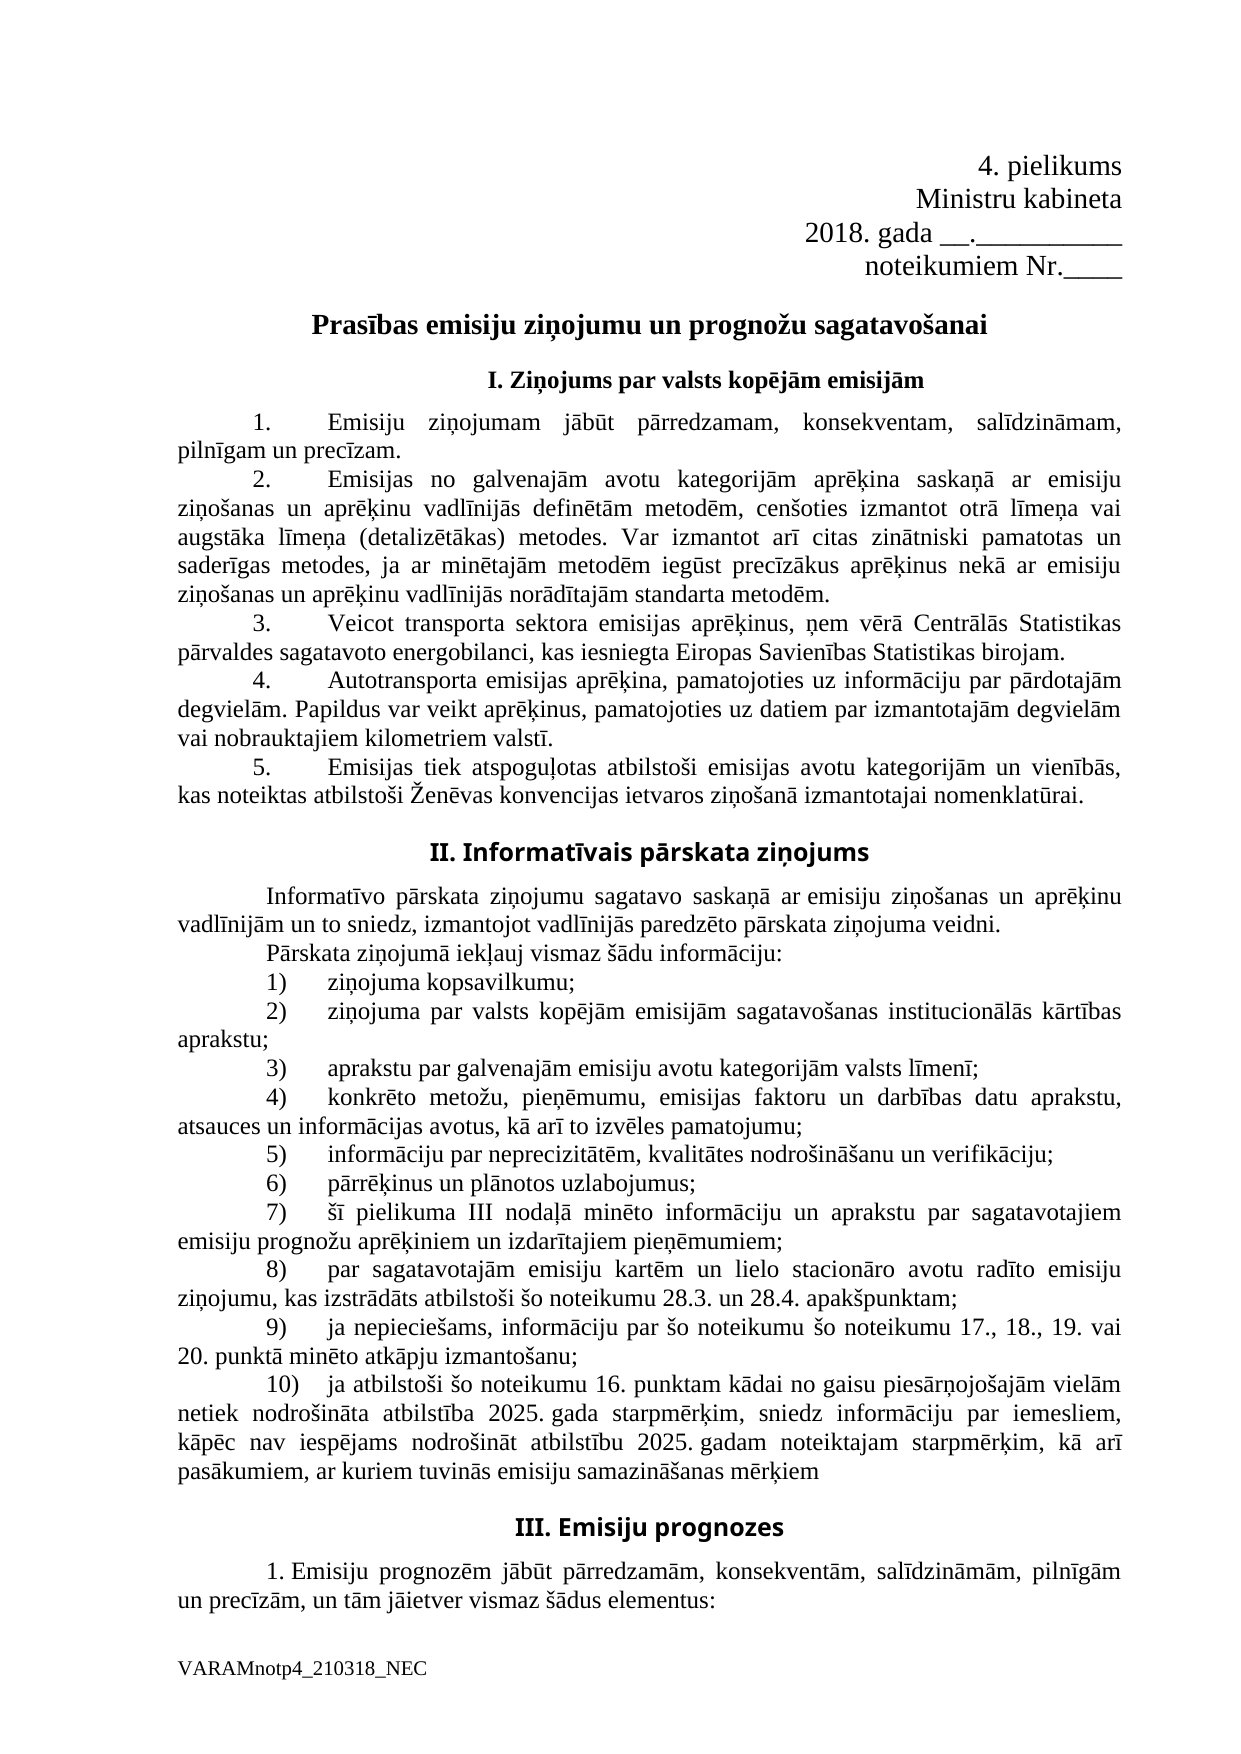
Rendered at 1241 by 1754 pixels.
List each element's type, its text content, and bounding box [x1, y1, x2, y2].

list šī pielikuma III nodaļā minēto informāciju un aprakstu par sagatavotajiem emisiju prognožu aprēķiniem un izdarītajiem pieņēmumiem; [177, 1197, 1122, 1254]
list ja nepieciešams, informāciju par šo noteikumu šo noteikumu 17., 18., 19. vai 20. punktā minēto atkāpju izmantošanu; [177, 1312, 1122, 1369]
text 5. Emisijas tiek atspoguļotas atbilstoši emisijas avotu kategorijām un vienībās, kas noteiktas atbilstoši Ženēvas konvencijas ietvaros ziņošanā izmantotajai nomenklatūrai. [177, 752, 1122, 809]
text 4. pielikums [177, 148, 1122, 181]
text 1. Emisiju ziņojumam jābūt pārredzamam, konsekventam, salīdzināmam, pilnīgam un precīzam. [177, 407, 1122, 464]
list konkrēto metožu, pieņēmumu, emisijas faktoru un darbības datu aprakstu, atsauces un informācijas avotus, kā arī to izvēles pamatojumu; [177, 1082, 1122, 1139]
text I. Ziņojums par valsts kopējām emisijām [290, 365, 1122, 394]
text Pārskata ziņojumā iekļauj vismaz šādu informāciju: [177, 938, 1122, 967]
list par sagatavotajām emisiju kartēm un lielo stacionāro avotu radīto emisiju ziņojumu, kas izstrādāts atbilstoši šo noteikumu 28.3. un 28.4. apakšpunktam; [177, 1254, 1122, 1312]
text Prasības emisiju ziņojumu un prognožu sagatavošanai [177, 307, 1122, 340]
text 2. Emisijas no galvenajām avotu kategorijām aprēķina saskaņā ar emisiju ziņošanas un aprēķinu vadlīnijās definētām metodēm, cenšoties izmantot otrā līmeņa vai augstāka līmeņa (detalizētākas) metodes. Var izmantot arī citas zinātniski pamatotas un saderīgas metodes, ja ar minētajām metodēm iegūst precīzākus aprēķinus nekā ar emisiju ziņošanas un aprēķinu vadlīnijās norādītajām standarta metodēm. [177, 464, 1122, 608]
text 4. Autotransporta emisijas aprēķina, pamatojoties uz informāciju par pārdotajām degvielām. Papildus var veikt aprēķinus, pamatojoties uz datiem par izmantotajām degvielām vai nobrauktajiem kilometriem valstī. [177, 665, 1122, 752]
text 2018. gada __.__________ [177, 215, 1122, 248]
text 1. Emisiju prognozēm jābūt pārredzamām, konsekventām, salīdzināmām, pilnīgām un precīzām, un tām jāietver vismaz šādus elementus: [177, 1556, 1122, 1613]
text 3. Veicot transporta sektora emisijas aprēķinus, ņem vērā Centrālās Statistikas pārvaldes sagatavoto energobilanci, kas iesniegta Eiropas Savienības Statistikas birojam. [177, 608, 1122, 665]
text Ministru kabineta [177, 181, 1122, 215]
list ja atbilstoši šo noteikumu 16. punktam kādai no gaisu piesārņojošajām vielām netiek nodrošināta atbilstība 2025. gada starpmērķim, sniedz informāciju par iemesliem, kāpēc nav iespējams nodrošināt atbilstību 2025. gadam noteiktajam starpmērķim, kā arī pasākumiem, ar kuriem tuvinās emisiju samazināšanas mērķiem [177, 1369, 1122, 1484]
list ziņojuma kopsavilkumu; [177, 967, 1122, 996]
text Informatīvo pārskata ziņojumu sagatavo saskaņā ar emisiju ziņošanas un aprēķinu vadlīnijām un to sniedz, izmantojot vadlīnijās paredzēto pārskata ziņojuma veidni. [177, 881, 1122, 938]
text III. Emisiju prognozes [177, 1509, 1122, 1543]
list ziņojuma par valsts kopējām emisijām sagatavošanas institucionālās kārtības aprakstu; [177, 996, 1122, 1053]
list pārrēķinus un plānotos uzlabojumus; [177, 1168, 1122, 1197]
text noteikumiem Nr.____ [177, 248, 1122, 282]
text II. Informatīvais pārskata ziņojums [177, 834, 1122, 868]
list informāciju par neprecizitātēm, kvalitātes nodrošināšanu un verifikāciju; [177, 1139, 1122, 1168]
list aprakstu par galvenajām emisiju avotu kategorijām valsts līmenī; [177, 1053, 1122, 1082]
